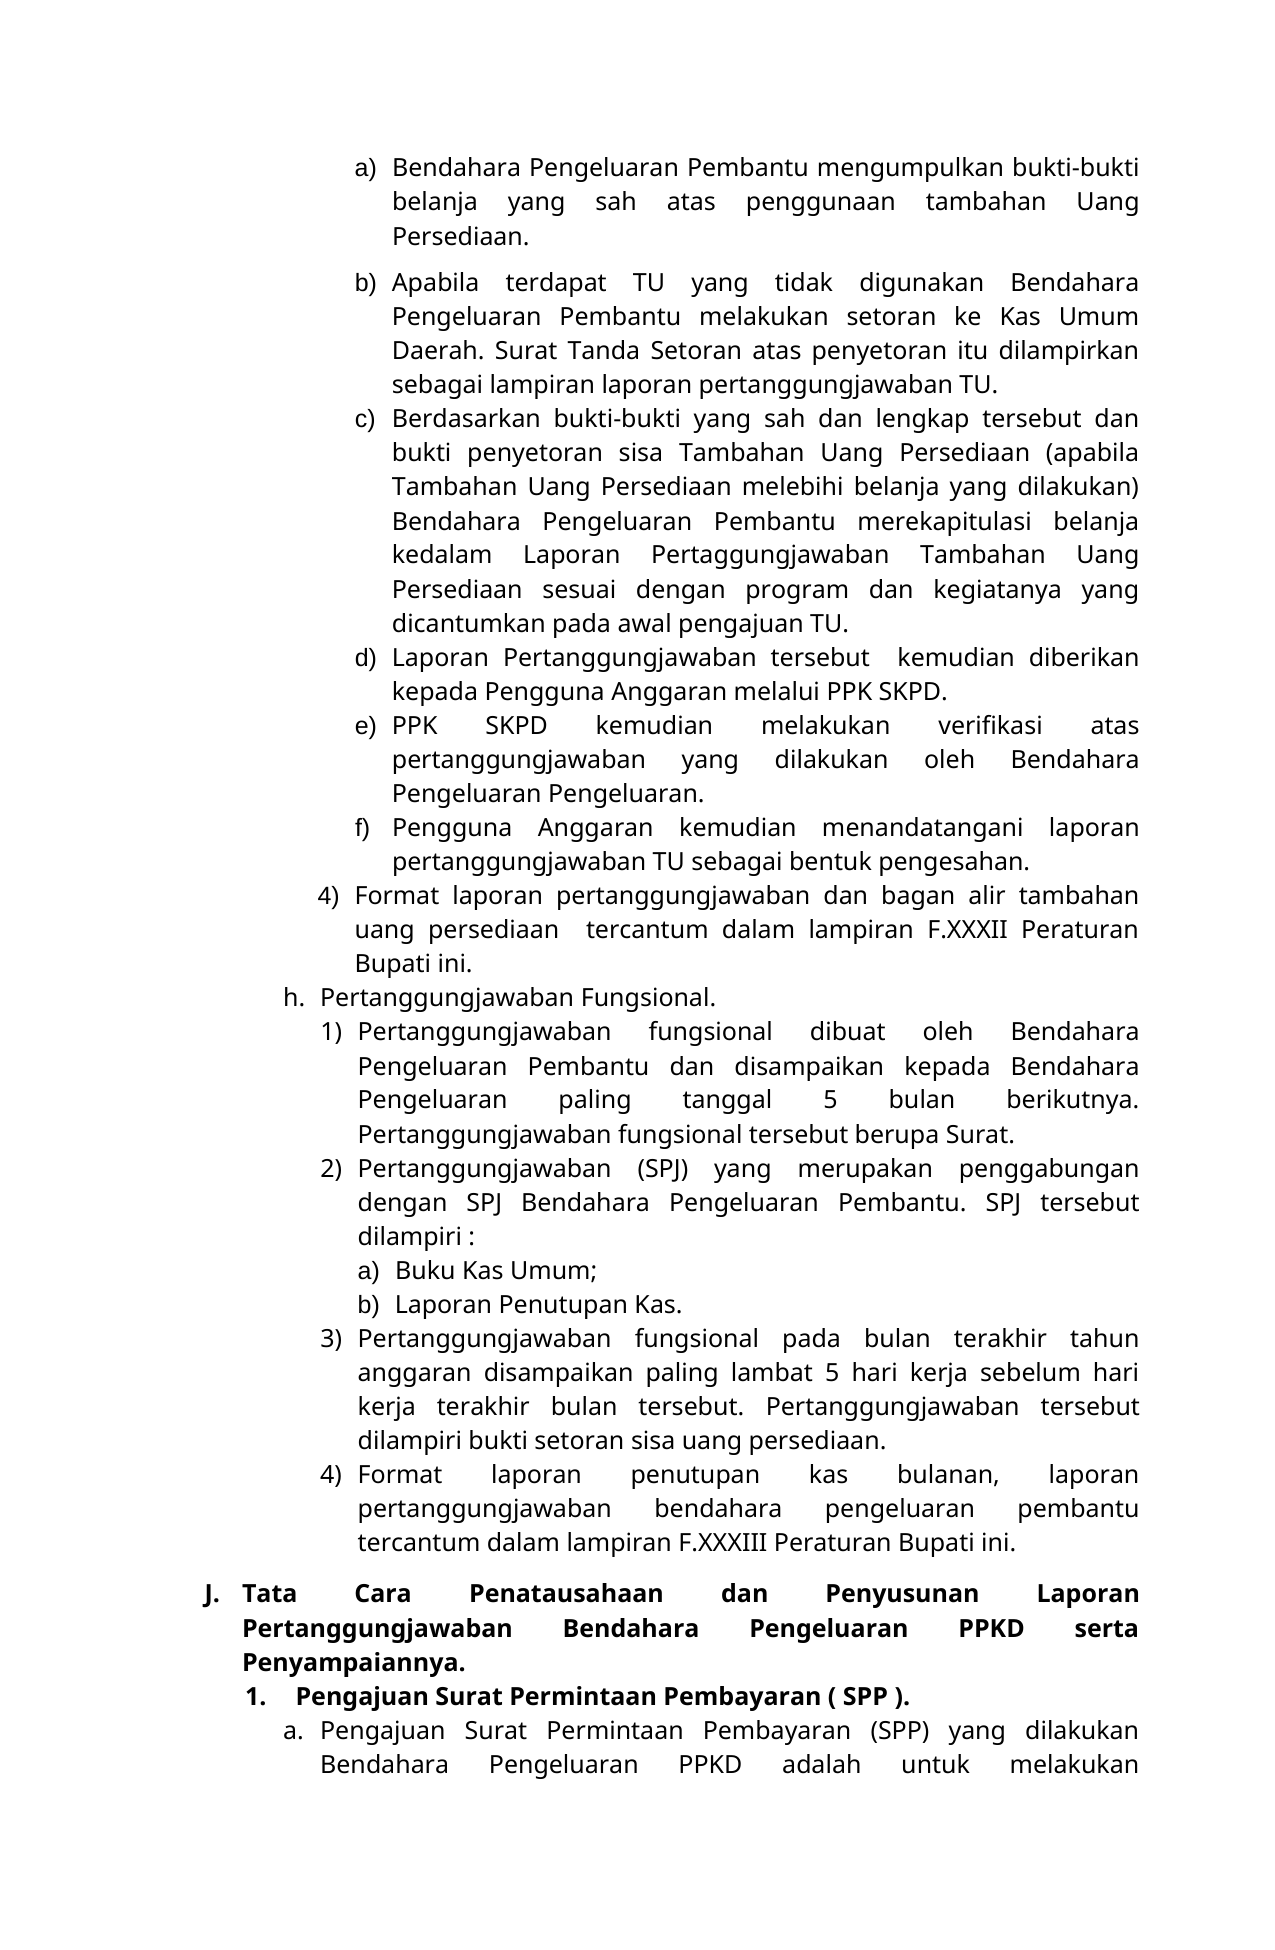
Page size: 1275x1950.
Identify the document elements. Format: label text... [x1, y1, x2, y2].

list Format laporan pertanggungjawaban dan bagan alir tambahan uang persediaan tercantum dalam lampiran F.XXXII Peraturan Bupati ini. [317, 878, 1140, 980]
list Tata Cara Penatausahaan dan Penyusunan Laporan Pertanggungjawaban Bendahara Pengeluaran PPKD serta Penyampaiannya. [204, 1576, 1140, 1678]
list Format laporan penutupan kas bulanan, laporan pertanggungjawaban bendahara pengeluaran pembantu tercantum dalam lampiran F.XXXIII Peraturan Bupati ini. [320, 1457, 1140, 1559]
list PPK SKPD kemudian melakukan verifikasi atas pertanggungjawaban yang dilakukan oleh Bendahara Pengeluaran Pengeluaran. [354, 707, 1140, 810]
list Buku Kas Umum; [357, 1252, 1140, 1287]
list Pertanggungjawaban (SPJ) yang merupakan penggabungan dengan SPJ Bendahara Pengeluaran Pembantu. SPJ tersebut dilampiri : [320, 1150, 1140, 1252]
list Pertanggungjawaban fungsional pada bulan terakhir tahun anggaran disampaikan paling lambat 5 hari kerja sebelum hari kerja terakhir bulan tersebut. Pertanggungjawaban tersebut dilampiri bukti setoran sisa uang persediaan. [320, 1321, 1140, 1457]
list Laporan Pertanggungjawaban tersebut kemudian diberikan kepada Pengguna Anggaran melalui PPK SKPD. [354, 639, 1140, 707]
list Pengajuan Surat Permintaan Pembayaran ( SPP ). [245, 1678, 1140, 1712]
list Pengguna Anggaran kemudian menandatangani laporan pertanggungjawaban TU sebagai bentuk pengesahan. [355, 810, 1140, 878]
list Pertanggungjawaban fungsional dibuat oleh Bendahara Pengeluaran Pembantu dan disampaikan kepada Bendahara Pengeluaran paling tanggal 5 bulan berikutnya. Pertanggungjawaban fungsional tersebut berupa Surat. [320, 1014, 1140, 1150]
list Laporan Penutupan Kas. [357, 1287, 1140, 1321]
list Bendahara Pengeluaran Pembantu mengumpulkan bukti-bukti belanja yang sah atas penggunaan tambahan Uang Persediaan. [354, 150, 1140, 252]
list Berdasarkan bukti-bukti yang sah dan lengkap tersebut dan bukti penyetoran sisa Tambahan Uang Persediaan (apabila Tambahan Uang Persediaan melebihi belanja yang dilakukan) Bendahara Pengeluaran Pembantu merekapitulasi belanja kedalam Laporan Pertaggungjawaban Tambahan Uang Persediaan sesuai dengan program dan kegiatanya yang dicantumkan pada awal pengajuan TU. [354, 401, 1140, 639]
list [283, 1712, 1140, 1781]
list Apabila terdapat TU yang tidak digunakan Bendahara Pengeluaran Pembantu melakukan setoran ke Kas Umum Daerah. Surat Tanda Setoran atas penyetoran itu dilampirkan sebagai lampiran laporan pertanggungjawaban TU. [354, 265, 1140, 401]
list Pertanggungjawaban Fungsional. [283, 980, 1140, 1014]
